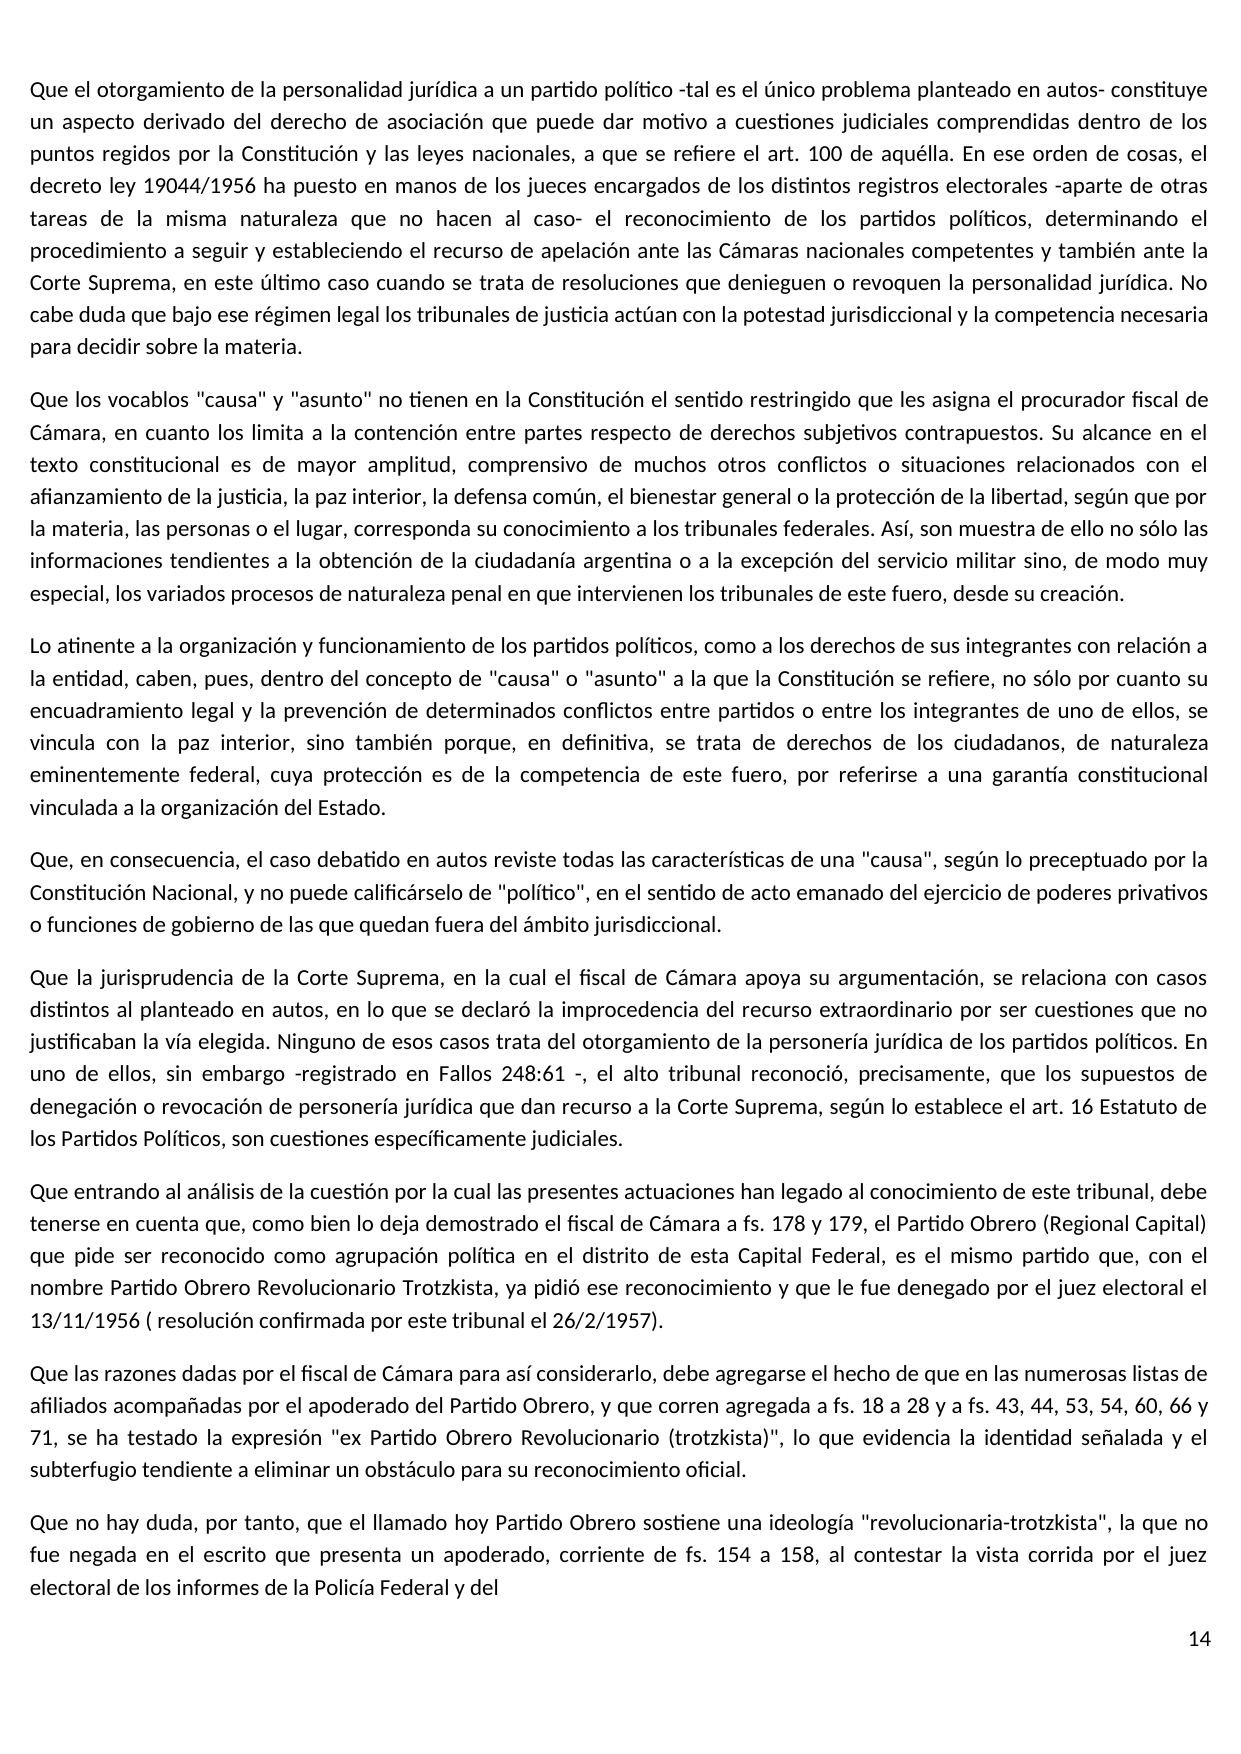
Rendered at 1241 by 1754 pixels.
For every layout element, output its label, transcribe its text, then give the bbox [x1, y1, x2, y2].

text Que entrando al análisis de la cuestión por la cual las presentes actuaciones han legado al conocimiento de este tribunal, debe tenerse en cuenta que, como bien lo deja demostrado el fiscal de Cámara a fs. 178 y 179, el Partido Obrero (Regional Capital) que pide ser reconocido como agrupación política en el distrito de esta Capital Federal, es el mismo partido que, con el nombre Partido Obrero Revolucionario Trotzkista, ya pidió ese reconocimiento y que le fue denegado por el juez electoral el 13/11/1956 ( resolución confirmada por este tribunal el 26/2/1957). [29, 1177, 1211, 1334]
text Que la jurisprudencia de la Corte Suprema, en la cual el fiscal de Cámara apoya su argumentación, se relaciona con casos distintos al planteado en autos, en lo que se declaró la improcedencia del recurso extraordinario por ser cuestiones que no justificaban la vía elegida. Ninguno de esos casos trata del otorgamiento de la personería jurídica de los partidos políticos. En uno de ellos, sin embargo -registrado en Fallos 248:61 -, el alto tribunal reconoció, precisamente, que los supuestos de denegación o revocación de personería jurídica que dan recurso a la Corte Suprema, según lo establece el art. 16 Estatuto de los Partidos Políticos, son cuestiones específicamente judiciales. [29, 963, 1211, 1152]
text Que, en consecuencia, el caso debatido en autos reviste todas las características de una "causa", según lo preceptuado por la Constitución Nacional, y no puede calificárselo de "político", en el sentido de acto emanado del ejercicio de poderes privativos o funciones de gobierno de las que quedan fuera del ámbito jurisdiccional. [29, 846, 1211, 938]
text Que los vocablos "causa" y "asunto" no tienen en la Constitución el sentido restringido que les asigna el procurador fiscal de Cámara, en cuanto los limita a la contención entre partes respecto de derechos subjetivos contrapuestos. Su alcance en el texto constitucional es de mayor amplitud, comprensivo de muchos otros conflictos o situaciones relacionados con el afianzamiento de la justicia, la paz interior, la defensa común, el bienestar general o la protección de la libertad, según que por la materia, las personas o el lugar, corresponda su conocimiento a los tribunales federales. Así, son muestra de ello no sólo las informaciones tendientes a la obtención de la ciudadanía argentina o a la excepción del servicio militar sino, de modo muy especial, los variados procesos de naturaleza penal en que intervienen los tribunales de este fuero, desde su creación. [29, 386, 1211, 607]
text Que no hay duda, por tanto, que el llamado hoy Partido Obrero sostiene una ideología "revolucionaria-trotzkista", la que no fue negada en el escrito que presenta un apoderado, corriente de fs. 154 a 158, al contestar la vista corrida por el juez electoral de los informes de la Policía Federal y del [29, 1508, 1211, 1601]
text Que el otorgamiento de la personalidad jurídica a un partido político -tal es el único problema planteado en autos- constituye un aspecto derivado del derecho de asociación que puede dar motivo a cuestiones judiciales comprendidas dentro de los puntos regidos por la Constitución y las leyes nacionales, a que se refiere el art. 100 de aquélla. En ese orden de cosas, el decreto ley 19044/1956 ha puesto en manos de los jueces encargados de los distintos registros electorales -aparte de otras tareas de la misma naturaleza que no hacen al caso- el reconocimiento de los partidos políticos, determinando el procedimiento a seguir y estableciendo el recurso de apelación ante las Cámaras nacionales competentes y también ante la Corte Suprema, en este último caso cuando se trata de resoluciones que denieguen o revoquen la personalidad jurídica. No cabe duda que bajo ese régimen legal los tribunales de justicia actúan con la potestad jurisdiccional y la competencia necesaria para decidir sobre la materia. [29, 75, 1211, 361]
text Que las razones dadas por el fiscal de Cámara para así considerarlo, debe agregarse el hecho de que en las numerosas listas de afiliados acompañadas por el apoderado del Partido Obrero, y que corren agregada a fs. 18 a 28 y a fs. 43, 44, 53, 54, 60, 66 y 71, se ha testado la expresión "ex Partido Obrero Revolucionario (trotzkista)", lo que evidencia la identidad señalada y el subterfugio tendiente a eliminar un obstáculo para su reconocimiento oficial. [29, 1359, 1211, 1483]
text Lo atinente a la organización y funcionamiento de los partidos políticos, como a los derechos de sus integrantes con relación a la entidad, caben, pues, dentro del concepto de "causa" o "asunto" a la que la Constitución se refiere, no sólo por cuanto su encuadramiento legal y la prevención de determinados conflictos entre partidos o entre los integrantes de uno de ellos, se vincula con la paz interior, sino también porque, en definitiva, se trata de derechos de los ciudadanos, de naturaleza eminentemente federal, cuya protección es de la competencia de este fuero, por referirse a una garantía constitucional vinculada a la organización del Estado. [29, 632, 1211, 821]
